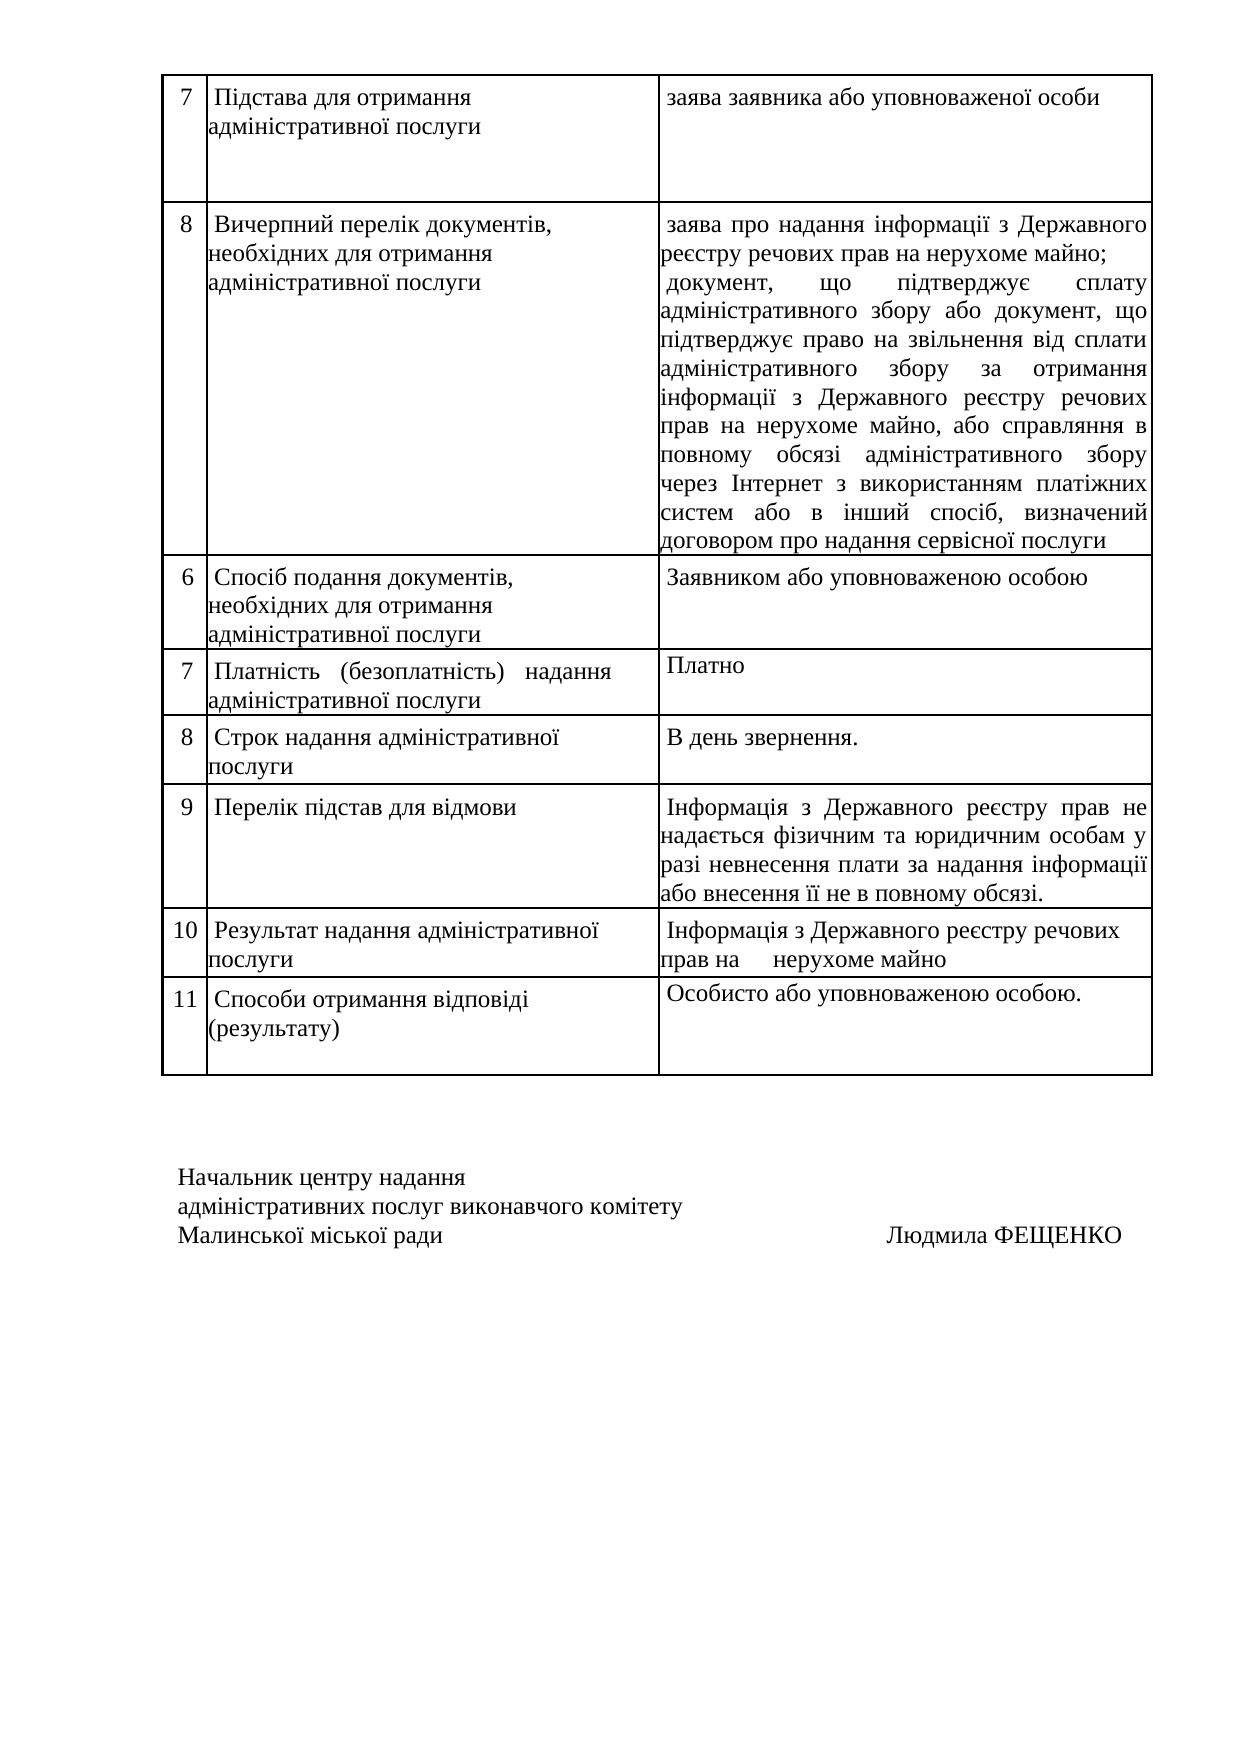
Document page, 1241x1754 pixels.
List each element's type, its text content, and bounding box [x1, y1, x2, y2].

table_cell Строк надання адміністративної послуги [208, 716, 658, 783]
table_cell 7 [164, 650, 206, 714]
table_cell 9 [164, 785, 206, 907]
table_cell Особисто або уповноваженою особою. [660, 978, 1151, 1074]
table_cell Платність (безоплатність) надання адміністративної послуги [208, 650, 658, 714]
table_cell Підстава для отримання адміністративної послуги [208, 76, 658, 201]
table_cell 7 [164, 76, 206, 201]
table_cell заява заявника або уповноваженої особи [660, 76, 1151, 201]
table_cell 8 [164, 203, 206, 554]
table_cell Вичерпний перелік документів, необхідних для отримання адміністративної послуги [208, 203, 658, 554]
table_cell Спосіб подання документів, необхідних для отримання адміністративної послуги [208, 556, 658, 648]
table_cell заява про надання інформації з Державного реєстру речових прав на нерухоме майно; документ, що підтверджує сплату адміністративного збору або документ, що підтверджує право на звільнення від сплати адміністративного збору за отримання інформації з Державного реєстру речових прав на нерухоме майно, або справляння в повному обсязі адміністративного збору через Інтернет з використанням платіжних систем або в інший спосіб, визначений договором про надання сервісної послуги [660, 203, 1151, 554]
text адміністративних послуг виконавчого комітету [177, 1191, 1166, 1220]
table_cell 11 [164, 978, 206, 1074]
table_cell 6 [164, 556, 206, 648]
table_cell Способи отримання відповіді (результату) [208, 978, 658, 1074]
text Начальник центру надання [177, 1162, 1166, 1191]
table_cell Результат надання адміністративної послуги [208, 909, 658, 976]
table_cell 10 [164, 909, 206, 976]
table_cell 8 [164, 716, 206, 783]
table_cell В день звернення. [660, 716, 1151, 783]
table_cell Платно [660, 650, 1151, 714]
table_cell Інформація з Державного реєстру речових прав на нерухоме майно [660, 909, 1151, 976]
table_cell Заявником або уповноваженою особою [660, 556, 1151, 648]
table_cell Інформація з Державного реєстру прав не надається фізичним та юридичним особам у разі невнесення плати за надання інформації або внесення її не в повному обсязі. [660, 785, 1151, 907]
text Малинської міської ради Людмила ФЕЩЕНКО [177, 1220, 1166, 1249]
table_cell Перелік підстав для відмови [208, 785, 658, 907]
